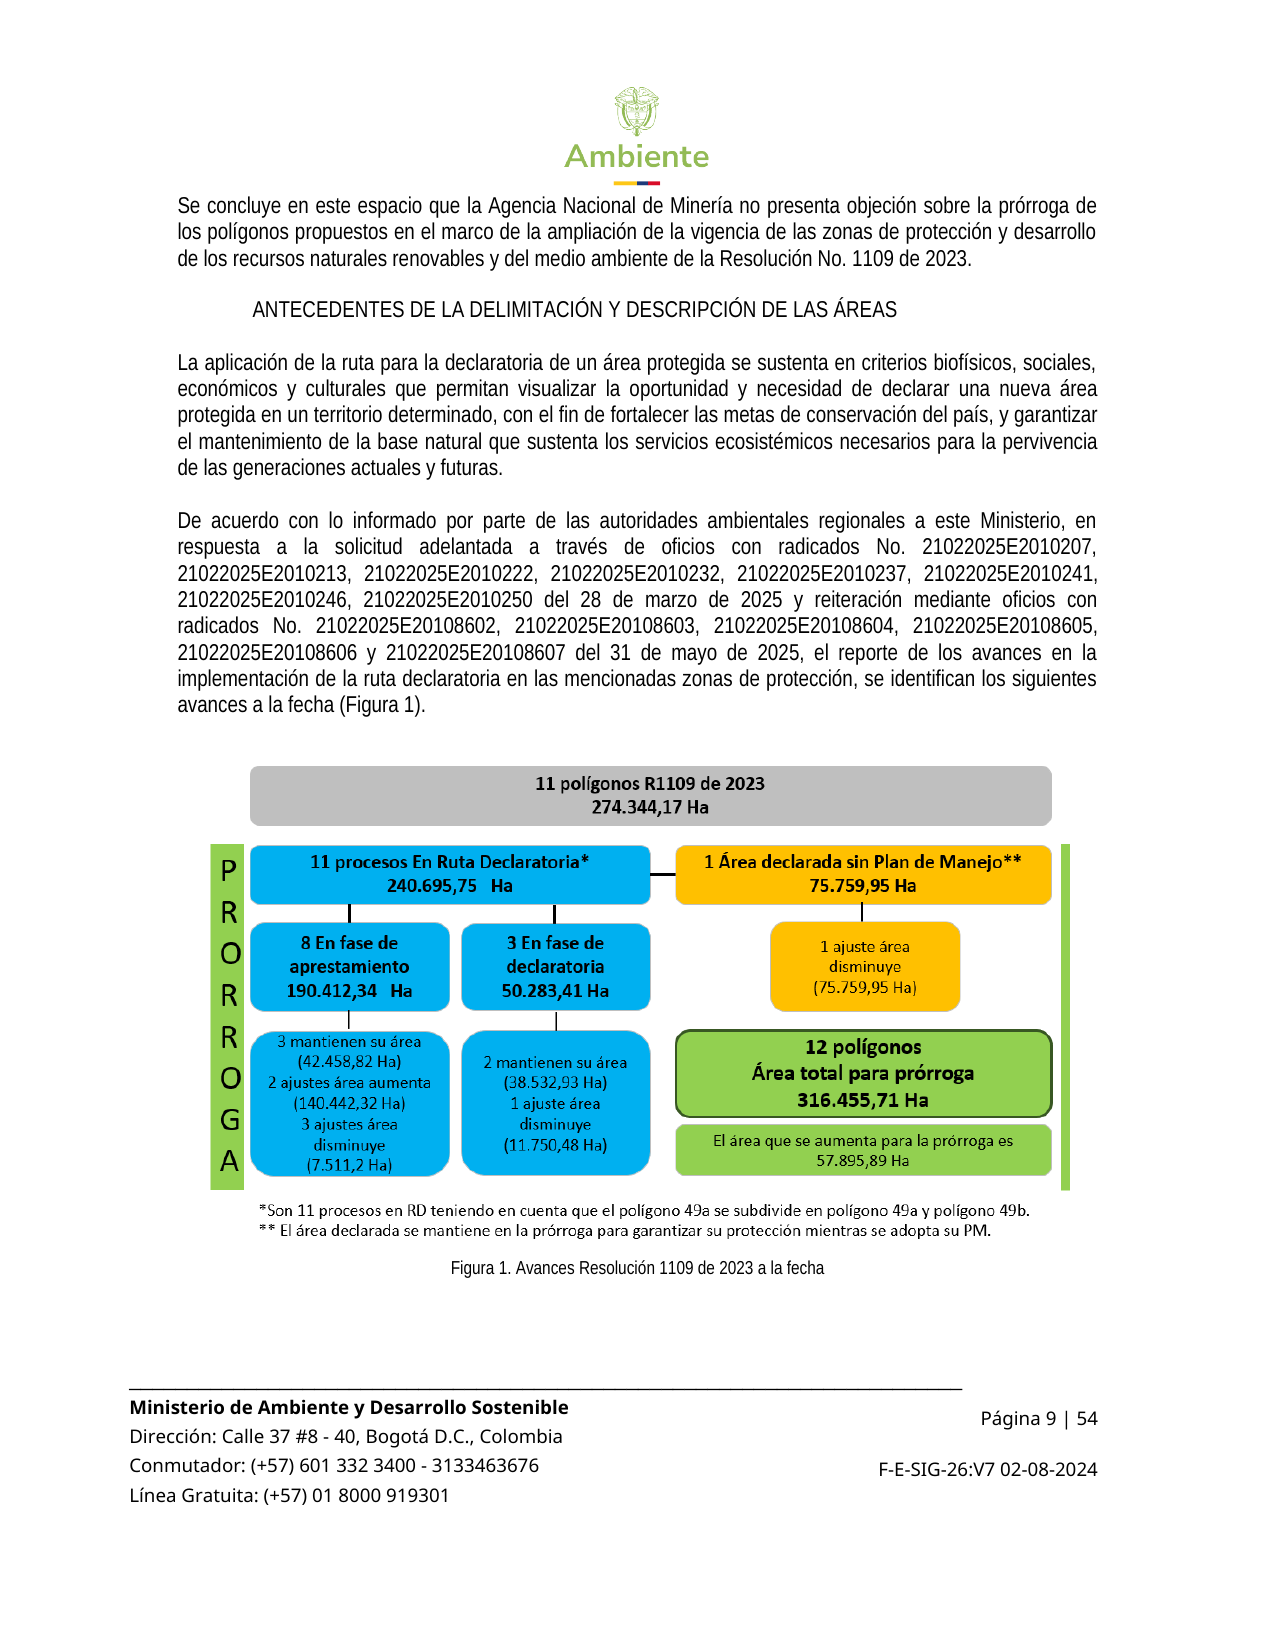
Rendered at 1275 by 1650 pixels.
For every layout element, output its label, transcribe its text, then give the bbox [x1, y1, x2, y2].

subtitle ANTECEDENTES DE LA DELIMITACIÓN Y DESCRIPCIÓN DE LAS ÁREAS [252, 296, 1098, 322]
text La aplicación de la ruta para la declaratoria de un área protegida se sustenta en criterios biofísicos, sociales, económicos y culturales que permitan visualizar la oportunidad y necesidad de declarar una nueva área protegida en un territorio determinado, con el fin de fortalecer las metas de conservación del país, y garantizar el mantenimiento de la base natural que sustenta los servicios ecosistémicos necesarios para la pervivencia de las generaciones actuales y futuras. [177, 349, 1098, 481]
picture [0, 2, 1273, 1650]
text De acuerdo con lo informado por parte de las autoridades ambientales regionales a este Ministerio, en respuesta a la solicitud adelantada a través de oficios con radicados No. 21022025E2010207, 21022025E2010213, 21022025E2010222, 21022025E2010232, 21022025E2010237, 21022025E2010241, 21022025E2010246, 21022025E2010250 del 28 de marzo de 2025 y reiteración mediante oficios con radicados No. 21022025E20108602, 21022025E20108603, 21022025E20108604, 21022025E20108605, 21022025E20108606 y 21022025E20108607 del 31 de mayo de 2025, el reporte de los avances en la implementación de la ruta declaratoria en las mencionadas zonas de protección, se identifican los siguientes avances a la fecha (Figura 1). [177, 507, 1098, 718]
text Figura 1. Avances Resolución 1109 de 2023 a la fecha [177, 1258, 1098, 1279]
text Se concluye en este espacio que la Agencia Nacional de Minería no presenta objeción sobre la prórroga de los polígonos propuestos en el marco de la ampliación de la vigencia de las zonas de protección y desarrollo de los recursos naturales renovables y del medio ambiente de la Resolución No. 1109 de 2023. [177, 192, 1098, 271]
